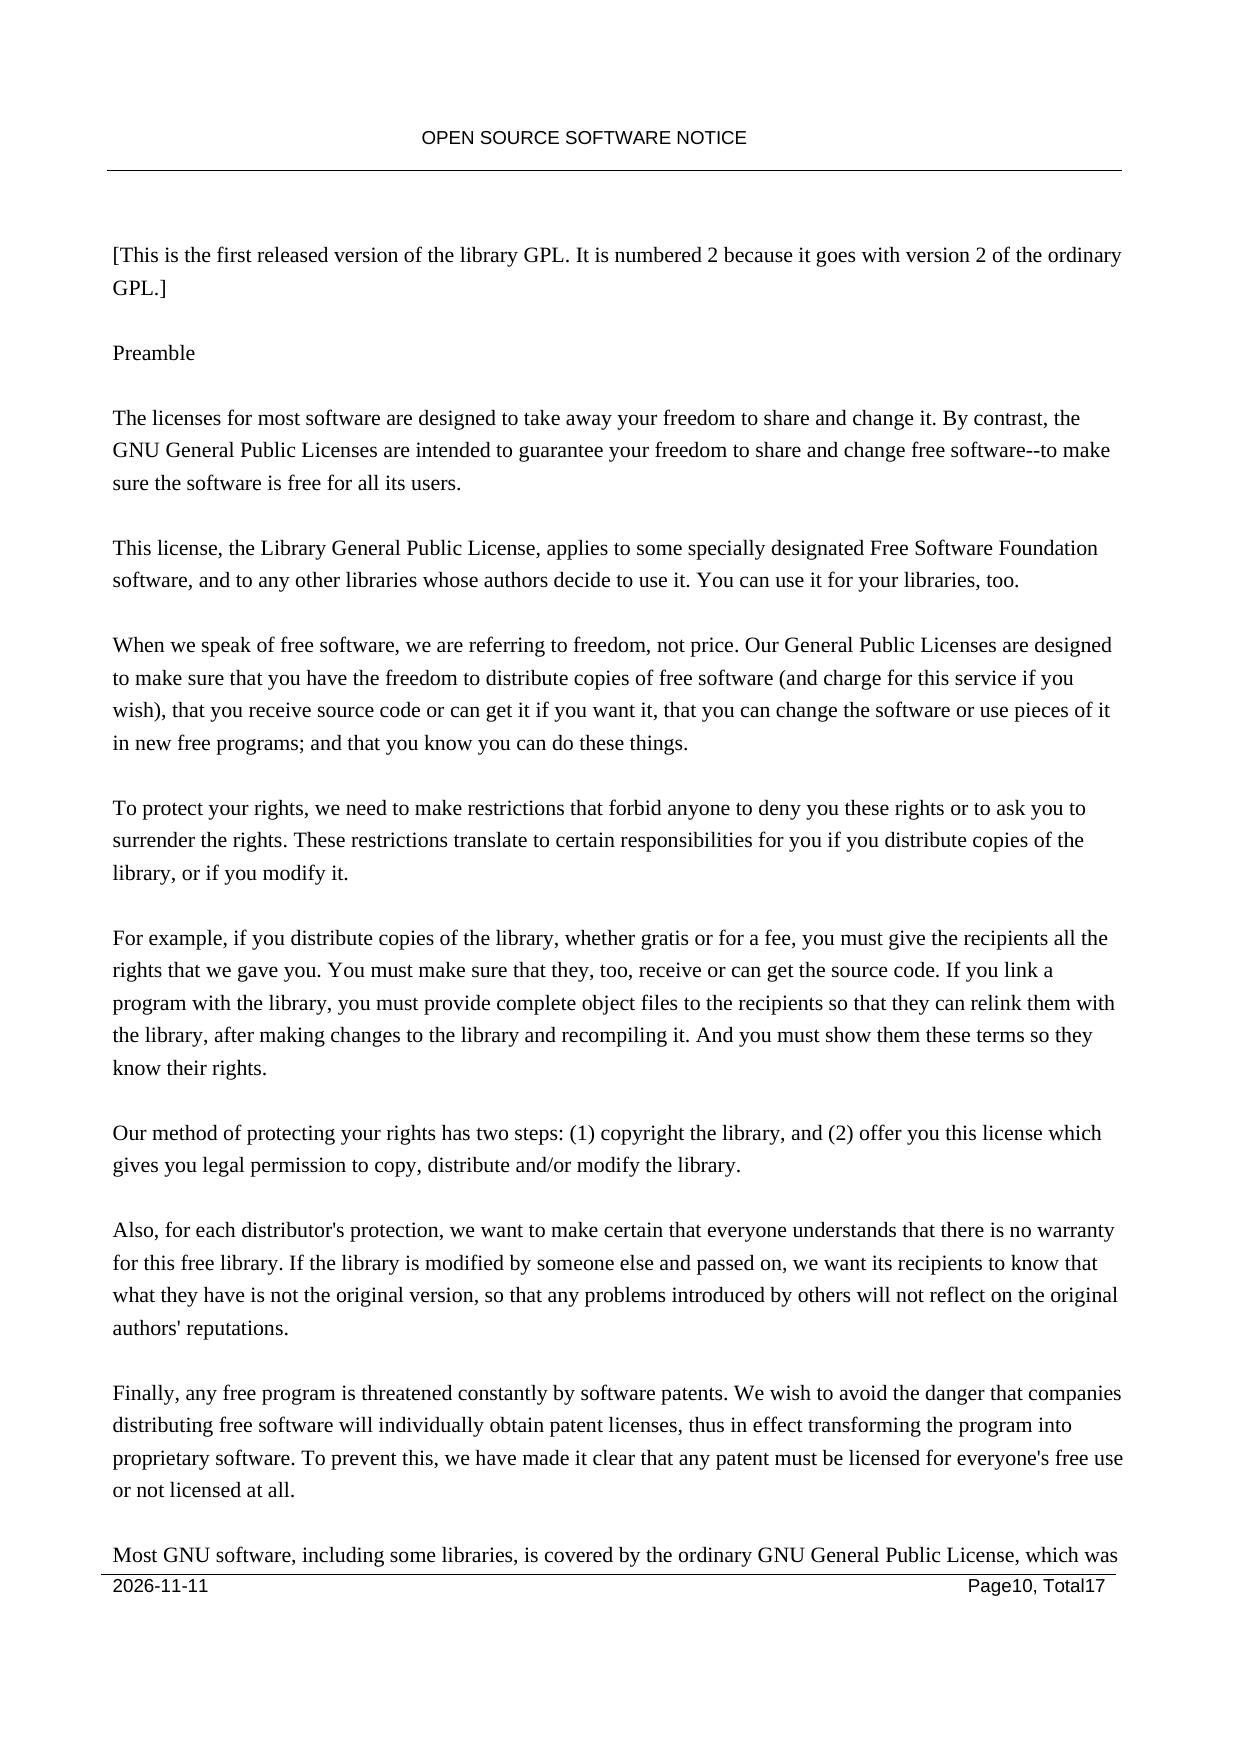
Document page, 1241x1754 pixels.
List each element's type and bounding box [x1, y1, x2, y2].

text [112, 206, 1128, 1571]
